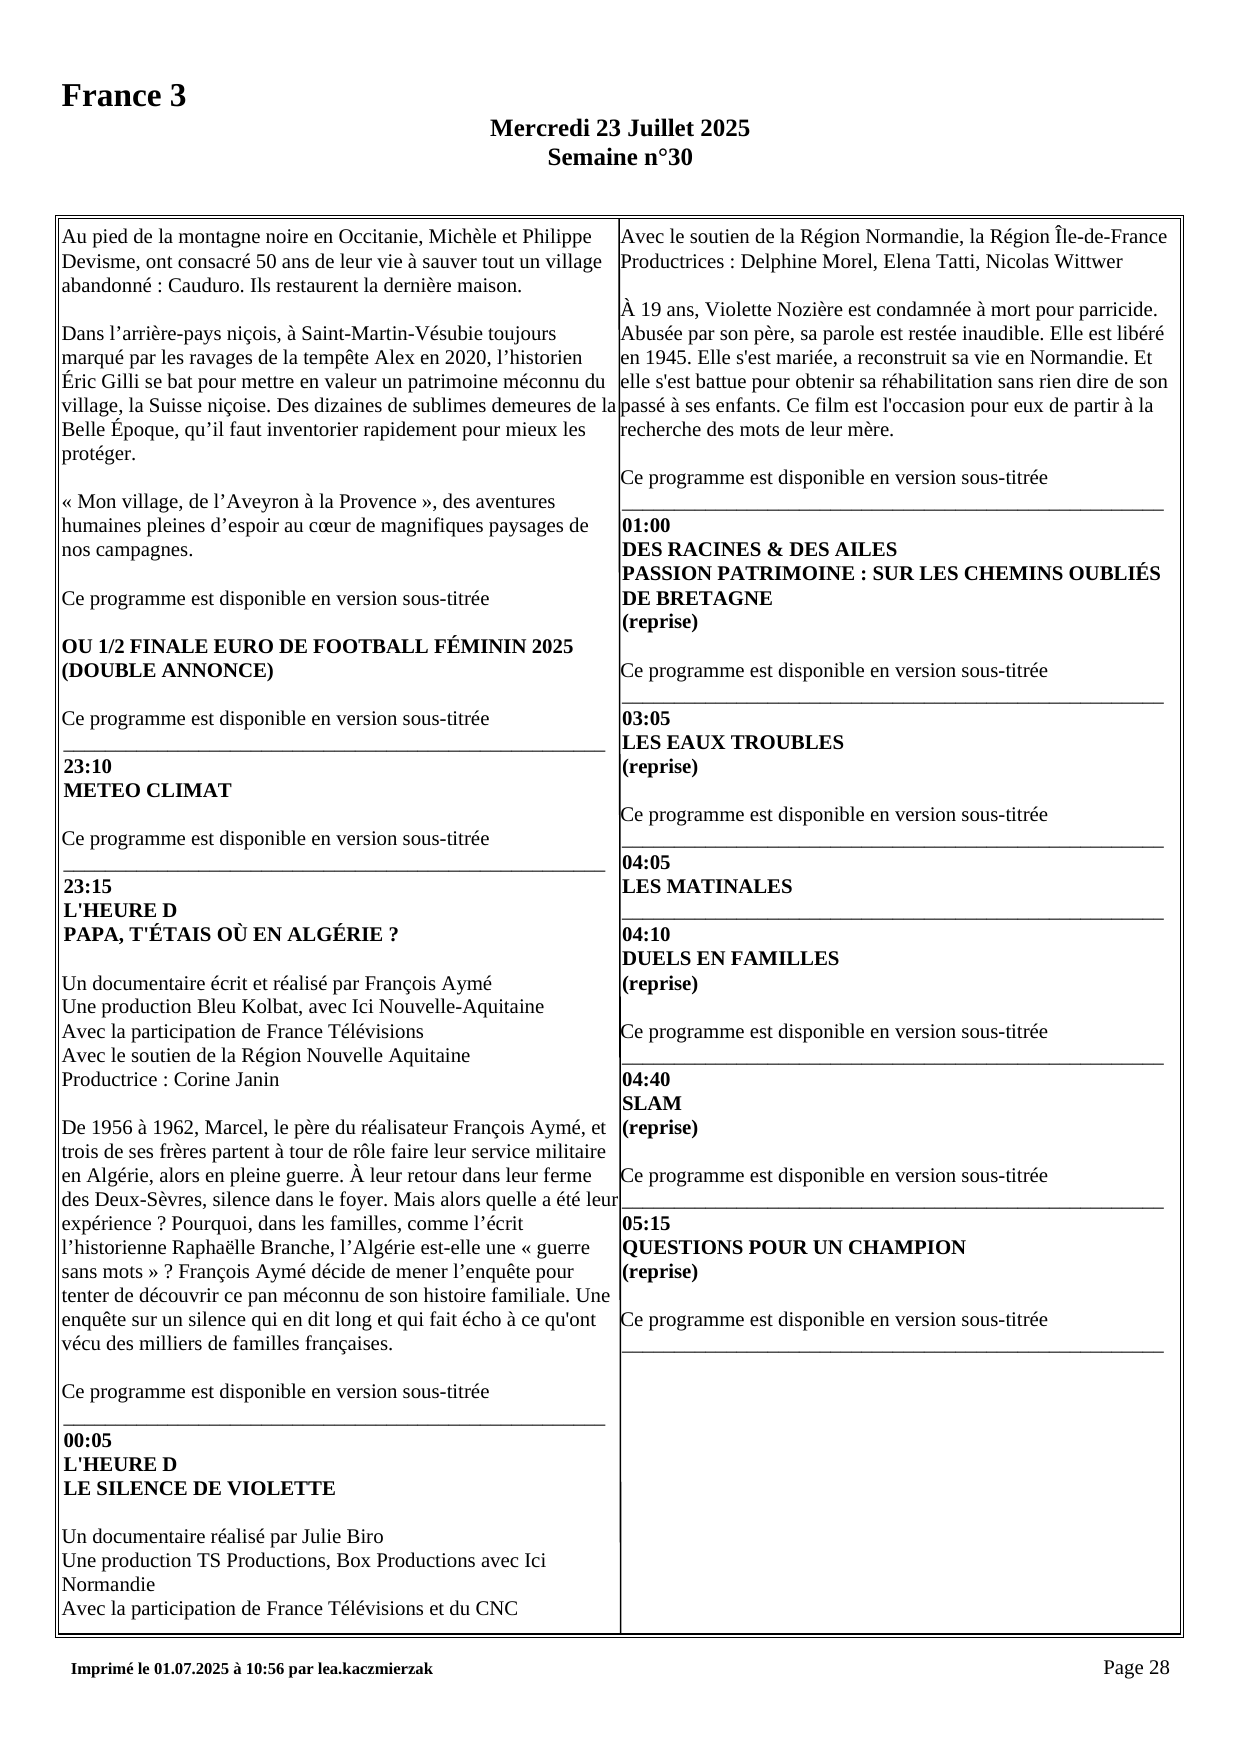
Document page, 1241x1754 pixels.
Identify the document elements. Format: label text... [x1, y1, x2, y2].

text PASSION PATRIMOINE : SUR LES CHEMINS OUBLIÉS DE BRETAGNE [622, 561, 1179, 609]
text Ce programme est disponible en version sous-titrée [61, 706, 620, 730]
text 04:10 [622, 922, 1179, 946]
text Un documentaire écrit et réalisé par François Aymé Une production Bleu Kolbat, avec Ici Nouvelle-Aquitaine Avec la participation de France Télévisions Avec le soutien de la Région Nouvelle Aquitaine Productrice : Corine Janin De 1956 à 1962, Marcel, le père du réalisateur François Aymé, et trois de ses frères partent à tour de rôle faire leur service militaire en Algérie, alors en pleine guerre. À leur retour dans leur ferme des Deux-Sèvres, silence dans le foyer. Mais alors quelle a été leur expérience ? Pourquoi, dans les familles, comme l’écrit l’historienne Raphaëlle Branche, l’Algérie est-elle une « guerre sans mots » ? François Aymé décide de mener l’enquête pour tenter de découvrir ce pan méconnu de son histoire familiale. Une enquête sur un silence qui en dit long et qui fait écho à ce qu'ont vécu des milliers de familles françaises. [61, 946, 620, 1355]
text 04:05 [622, 850, 1179, 874]
text ____________________________________________________ [622, 682, 1179, 706]
text ____________________________________________________ [63, 850, 620, 874]
text (reprise) [622, 609, 1179, 633]
text L'HEURE D [63, 898, 620, 922]
text Un documentaire réalisé par Julie Biro Une production TS Productions, Box Productions avec Ici Normandie Avec la participation de France Télévisions et du CNC Avec le soutien de la Région Normandie, la Région Île-de-France Productrices : Delphine Morel, Elena Tatti, Nicolas Wittwer À 19 ans, Violette Nozière est condamnée à mort pour parricide. Abusée par son père, sa parole est restée inaudible. Elle est libéré en 1945. Elle s'est mariée, a reconstruit sa vie en Normandie. Et elle s'est battue pour obtenir sa réhabilitation sans rien dire de son passé à ses enfants. Ce film est l'occasion pour eux de partir à la recherche des mots de leur mère. [620, 224, 1179, 441]
text Ce programme est disponible en version sous-titrée [61, 585, 620, 609]
text Ce programme est disponible en version sous-titrée [61, 826, 620, 850]
text Un documentaire réalisé par Julie Biro Une production TS Productions, Box Productions avec Ici Normandie Avec la participation de France Télévisions et du CNC Avec le soutien de la Région Normandie, la Région Île-de-France Productrices : Delphine Morel, Elena Tatti, Nicolas Wittwer À 19 ans, Violette Nozière est condamnée à mort pour parricide. Abusée par son père, sa parole est restée inaudible. Elle est libéré en 1945. Elle s'est mariée, a reconstruit sa vie en Normandie. Et elle s'est battue pour obtenir sa réhabilitation sans rien dire de son passé à ses enfants. Ce film est l'occasion pour eux de partir à la recherche des mots de leur mère. [61, 1500, 620, 1620]
text ____________________________________________________ [622, 1043, 1179, 1067]
text Ce programme est disponible en version sous-titrée [61, 1379, 620, 1403]
text ____________________________________________________ [63, 730, 620, 754]
text 23:15 [63, 874, 620, 898]
text DUELS EN FAMILLES [622, 946, 1179, 970]
text (reprise) [622, 1259, 1179, 1283]
text 01:00 [622, 513, 1179, 537]
text LES MATINALES [622, 874, 1179, 898]
text OU 1/2 FINALE EURO DE FOOTBALL FÉMININ 2025 (DOUBLE ANNONCE) [61, 633, 620, 682]
text METEO CLIMAT [63, 778, 620, 802]
text Ce programme est disponible en version sous-titrée [620, 802, 1179, 826]
text Ce programme est disponible en version sous-titrée [620, 658, 1179, 682]
text LE SILENCE DE VIOLETTE [63, 1476, 620, 1500]
text SLAM [622, 1091, 1179, 1115]
text ____________________________________________________ [622, 898, 1179, 922]
text ____________________________________________________ [622, 1331, 1179, 1355]
text 00:05 [63, 1428, 620, 1452]
text 05:15 [622, 1211, 1179, 1235]
text Ce programme est disponible en version sous-titrée [620, 465, 1179, 489]
text ____________________________________________________ [622, 826, 1179, 850]
text (reprise) [622, 754, 1179, 778]
text 03:05 [622, 706, 1179, 730]
text Ce programme est disponible en version sous-titrée [620, 1018, 1179, 1043]
text DES RACINES & DES AILES [622, 537, 1179, 561]
text Ce programme est disponible en version sous-titrée [620, 1163, 1179, 1187]
text L'HEURE D [63, 1452, 620, 1476]
text (reprise) [622, 1115, 1179, 1139]
text ____________________________________________________ [622, 1187, 1179, 1211]
text Ce programme est disponible en version sous-titrée [620, 1307, 1179, 1331]
text PAPA, T'ÉTAIS OÙ EN ALGÉRIE ? [63, 922, 620, 946]
text (reprise) [622, 970, 1179, 994]
text QUESTIONS POUR UN CHAMPION [622, 1235, 1179, 1259]
text 04:40 [622, 1067, 1179, 1091]
text 23:10 [63, 754, 620, 778]
text LES EAUX TROUBLES [622, 730, 1179, 754]
text ____________________________________________________ [622, 489, 1179, 513]
text ____________________________________________________ [63, 1403, 620, 1428]
